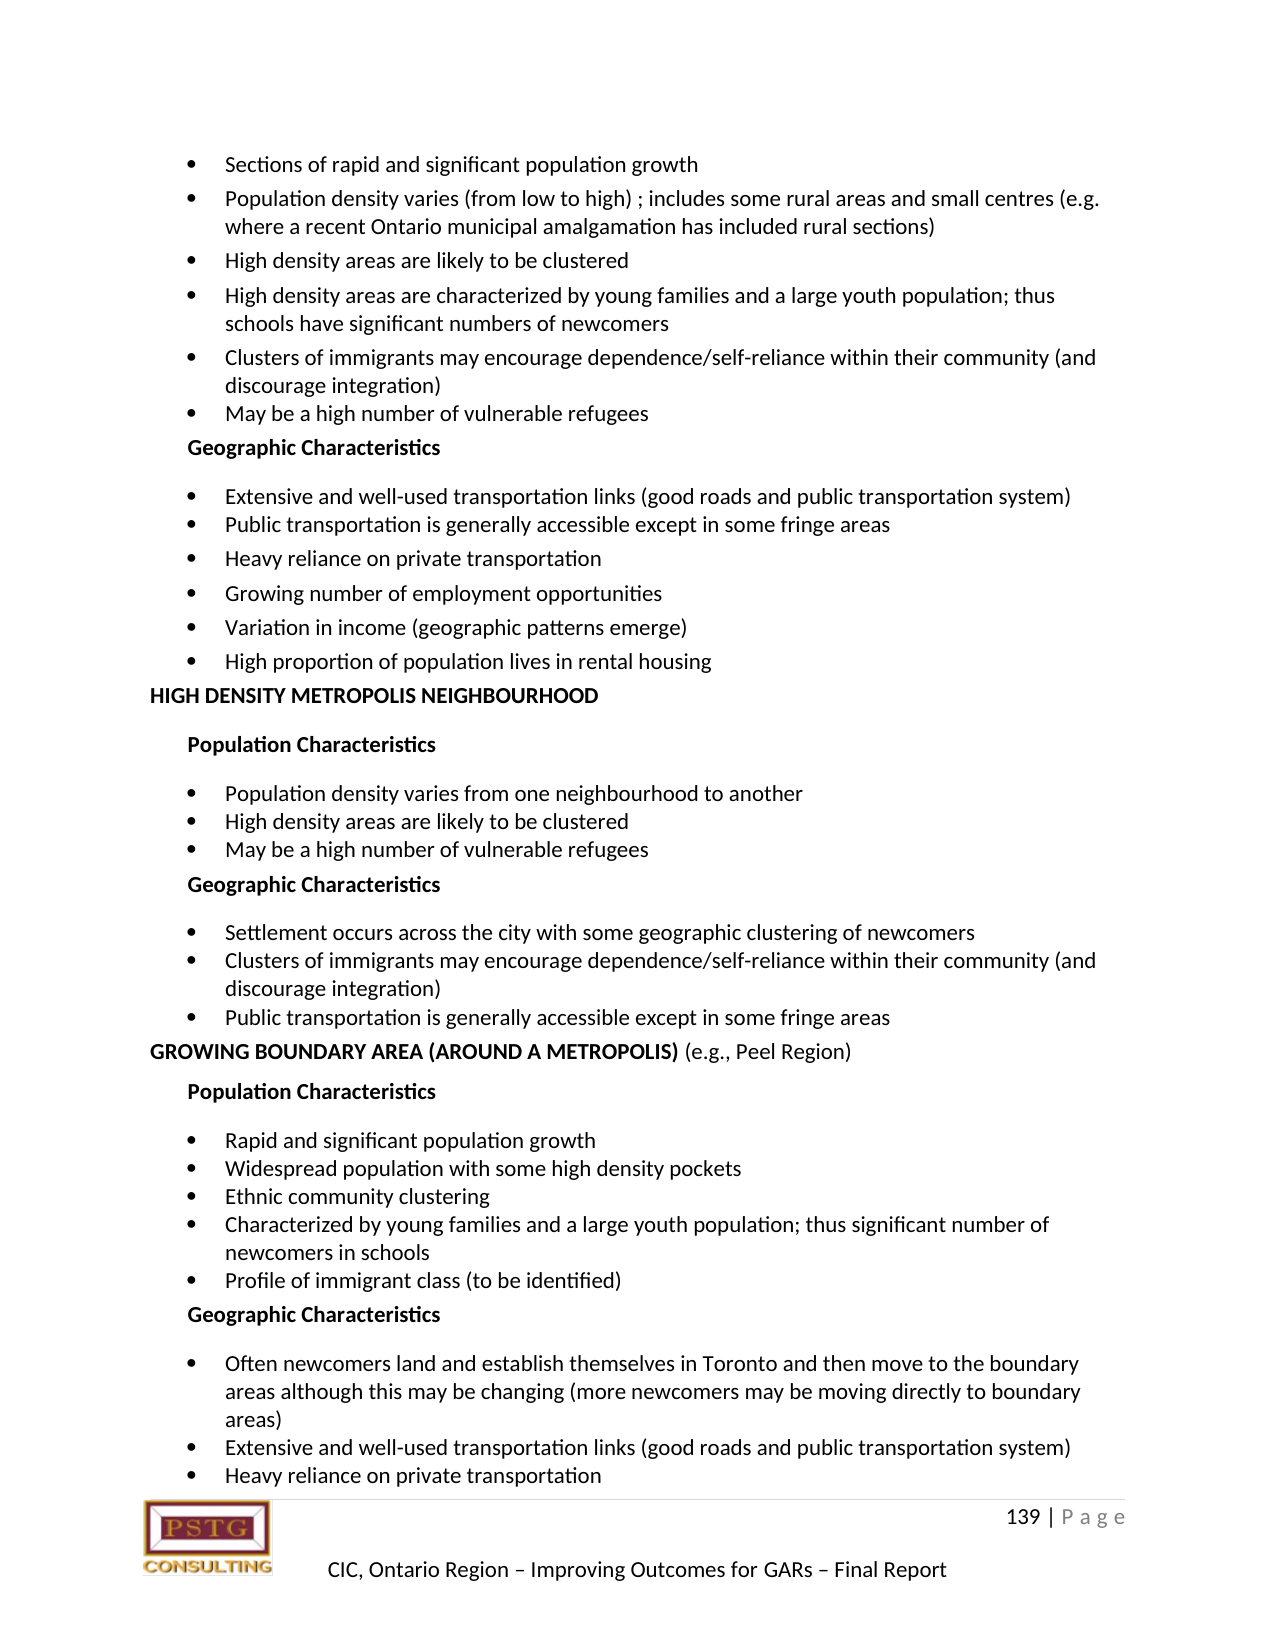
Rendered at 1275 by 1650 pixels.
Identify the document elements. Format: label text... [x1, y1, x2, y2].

list High density areas are likely to be clustered [187, 807, 1125, 835]
list May be a high number of vulnerable refugees [187, 835, 1125, 863]
list Heavy reliance on private transportation [187, 544, 1125, 573]
list High density areas are characterized by young families and a large youth population; thus schools have significant numbers of newcomers [187, 281, 1125, 337]
list Public transportation is generally accessible except in some fringe areas [187, 510, 1125, 538]
list Public transportation is generally accessible except in some fringe areas [187, 1003, 1125, 1031]
list Settlement occurs across the city with some geographic clustering of newcomers [187, 918, 1125, 947]
text Geographic Characteristics [187, 870, 1125, 898]
list Population density varies (from low to high) ; includes some rural areas and small centres (e.g. where a recent Ontario municipal amalgamation has included rural sections) [187, 184, 1125, 240]
list Clusters of immigrants may encourage dependence/self-reliance within their community (and discourage integration) [187, 343, 1125, 399]
text Population Characteristics [187, 731, 1125, 758]
list Clusters of immigrants may encourage dependence/self-reliance within their community (and discourage integration) [187, 947, 1125, 1003]
list Profile of immigrant class (to be identified) [187, 1266, 1125, 1294]
list Rapid and significant population growth [187, 1126, 1125, 1154]
text Growing Boundary Area (around a Metropolis) (e.g., Peel Region) [150, 1037, 1125, 1065]
list Extensive and well-used transportation links (good roads and public transportation system) [187, 482, 1125, 510]
text Geographic Characteristics [187, 433, 1125, 461]
text Geographic Characteristics [150, 1301, 1125, 1329]
text High Density Metropolis Neighbourhood [150, 682, 1125, 710]
list Widespread population with some high density pockets [187, 1154, 1125, 1182]
list Characterized by young families and a large youth population; thus significant number of newcomers in schools [187, 1210, 1125, 1266]
list Growing number of employment opportunities [187, 579, 1125, 607]
list Variation in income (geographic patterns emerge) [187, 613, 1125, 641]
list Sections of rapid and significant population growth [187, 150, 1125, 178]
list High proportion of population lives in rental housing [187, 647, 1125, 675]
list Extensive and well-used transportation links (good roads and public transportation system) [187, 1433, 1125, 1462]
list Population density varies from one neighbourhood to another [187, 779, 1125, 807]
list May be a high number of vulnerable refugees [187, 399, 1125, 427]
list Often newcomers land and establish themselves in Toronto and then move to the boundary areas although this may be changing (more newcomers may be moving directly to boundary areas) [187, 1349, 1125, 1433]
picture [142, 1500, 274, 1577]
list High density areas are likely to be clustered [187, 247, 1125, 274]
list Ethnic community clustering [187, 1182, 1125, 1210]
text Population Characteristics [150, 1077, 1125, 1105]
list Heavy reliance on private transportation [187, 1462, 1125, 1489]
